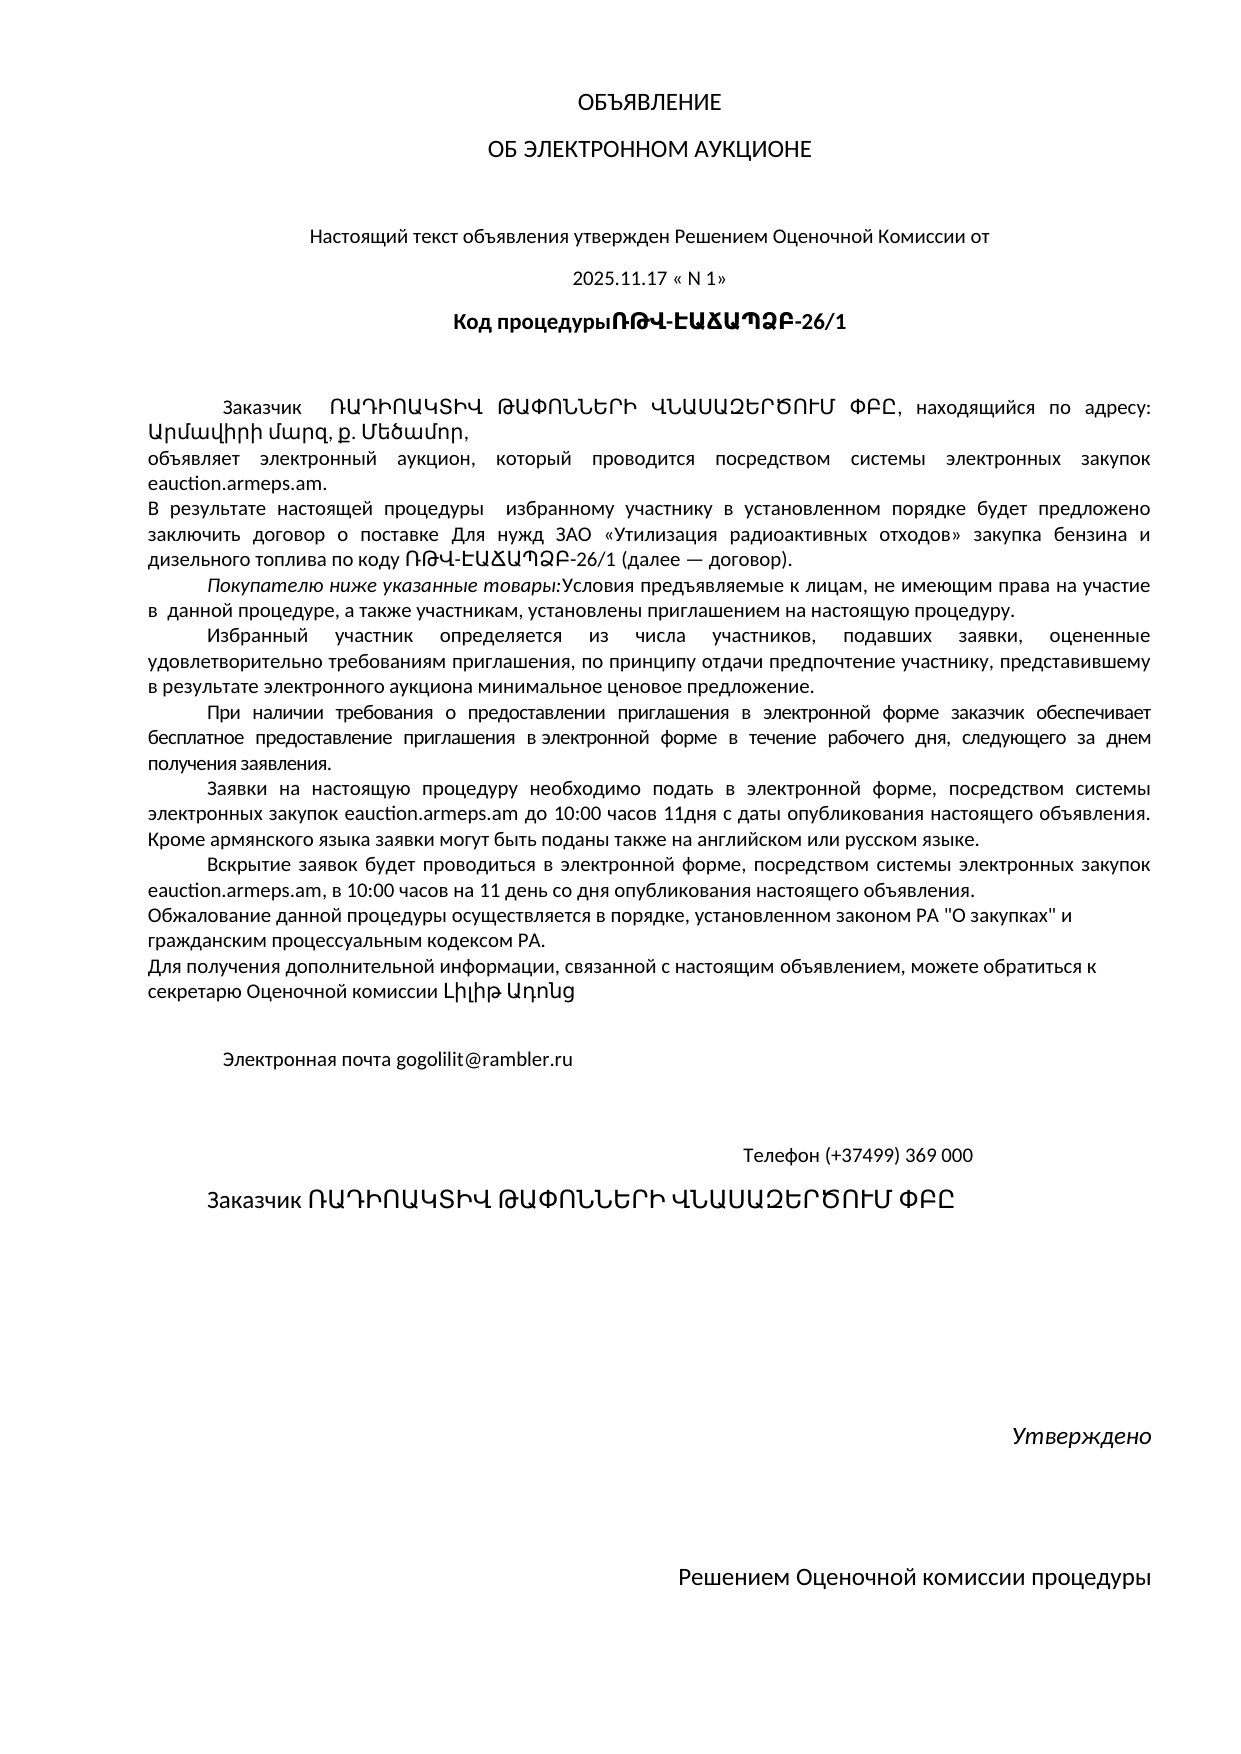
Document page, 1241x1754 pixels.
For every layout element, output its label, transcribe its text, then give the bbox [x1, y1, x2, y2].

text 2025.11.17 « N 1» [148, 265, 1152, 290]
text Избранный участник определяется из числа участников, подавших заявки, оцененные удовлетворительно требованиям приглашения, по принципу отдачи предпочтение участнику, представившему в результате электронного аукциона минимальное ценовое предложение. [148, 623, 1152, 699]
text Покупателю ниже указанные товары:Условия предъявляемые к лицам, не имеющим права на участие в данной процедуре, а также участникам, установлены приглашением на настоящую процедуру. [148, 572, 1152, 623]
text ОБ ЭЛЕКТРОННОМ АУКЦИОНЕ [148, 134, 1152, 164]
text Утверждено [148, 1420, 1152, 1450]
text Заказчик ՌԱԴԻՈԱԿՏԻՎ ԹԱՓՈՆՆԵՐԻ ՎՆԱՍԱԶԵՐԾՈՒՄ ՓԲԸ, находящийся по адресу: Արմավիրի մարզ, ք. Մեծամոր, [148, 394, 1152, 445]
text Заказчик ՌԱԴԻՈԱԿՏԻՎ ԹԱՓՈՆՆԵՐԻ ՎՆԱՍԱԶԵՐԾՈՒՄ ՓԲԸ [148, 1184, 1152, 1214]
text Обжалование данной процедуры осуществляется в порядке, установленном законом РА "О закупках" и гражданским процессуальным кодексом РА. [148, 902, 1152, 953]
text Заявки на настоящую процедуру необходимо подать в электронной форме, посредством системы электронных закупок eauction.armeps.am до 10:00 часов 11дня с даты опубликования настоящего объявления. Кроме армянского языка заявки могут быть поданы также на английском или русском языке. [148, 775, 1152, 851]
text В результате настоящей процедуры избранному участнику в установленном порядке будет предложено заключить договор о поставке Для нужд ЗАО «Утилизация радиоактивных отходов» закупка бензина и дизельного топлива по коду ՌԹՎ-ԷԱՃԱՊՁԲ-26/1 (далее — договор). [148, 496, 1152, 572]
text Телефон (+37499) 369 000 [325, 1088, 1152, 1167]
text Для получения дополнительной информации, связанной с настоящим объявлением, можете обратиться к секретарю Оценочной комиссии Լիլիթ Ադոնց [148, 953, 1152, 1004]
text Настоящий текст объявления утвержден Решением Оценочной Комиссии от [148, 223, 1152, 248]
text Решением Оценочной комиссии процедуры [148, 1561, 1152, 1592]
text объявляет электронный аукцион, который проводится посредством системы электронных закупок eauction.armeps.am. [148, 445, 1152, 496]
text Код процедурыՌԹՎ-ԷԱՃԱՊՁԲ-26/1 [148, 307, 1152, 335]
text Вскрытие заявок будет проводиться в электронной форме, посредством системы электронных закупок eauction.armeps.am, в 10:00 часов на 11 день со дня опубликования настоящего объявления. [148, 851, 1152, 902]
text При наличии требования о предоставлении приглашения в электронной форме заказчик обеспечивает бесплатное предоставление приглашения в электронной форме в течение рабочего дня, следующего за днем получения заявления. [148, 699, 1152, 775]
text Электронная почта gogolilit@rambler.ru [148, 1046, 1152, 1071]
text ОБЪЯВЛЕНИЕ [148, 86, 1152, 117]
